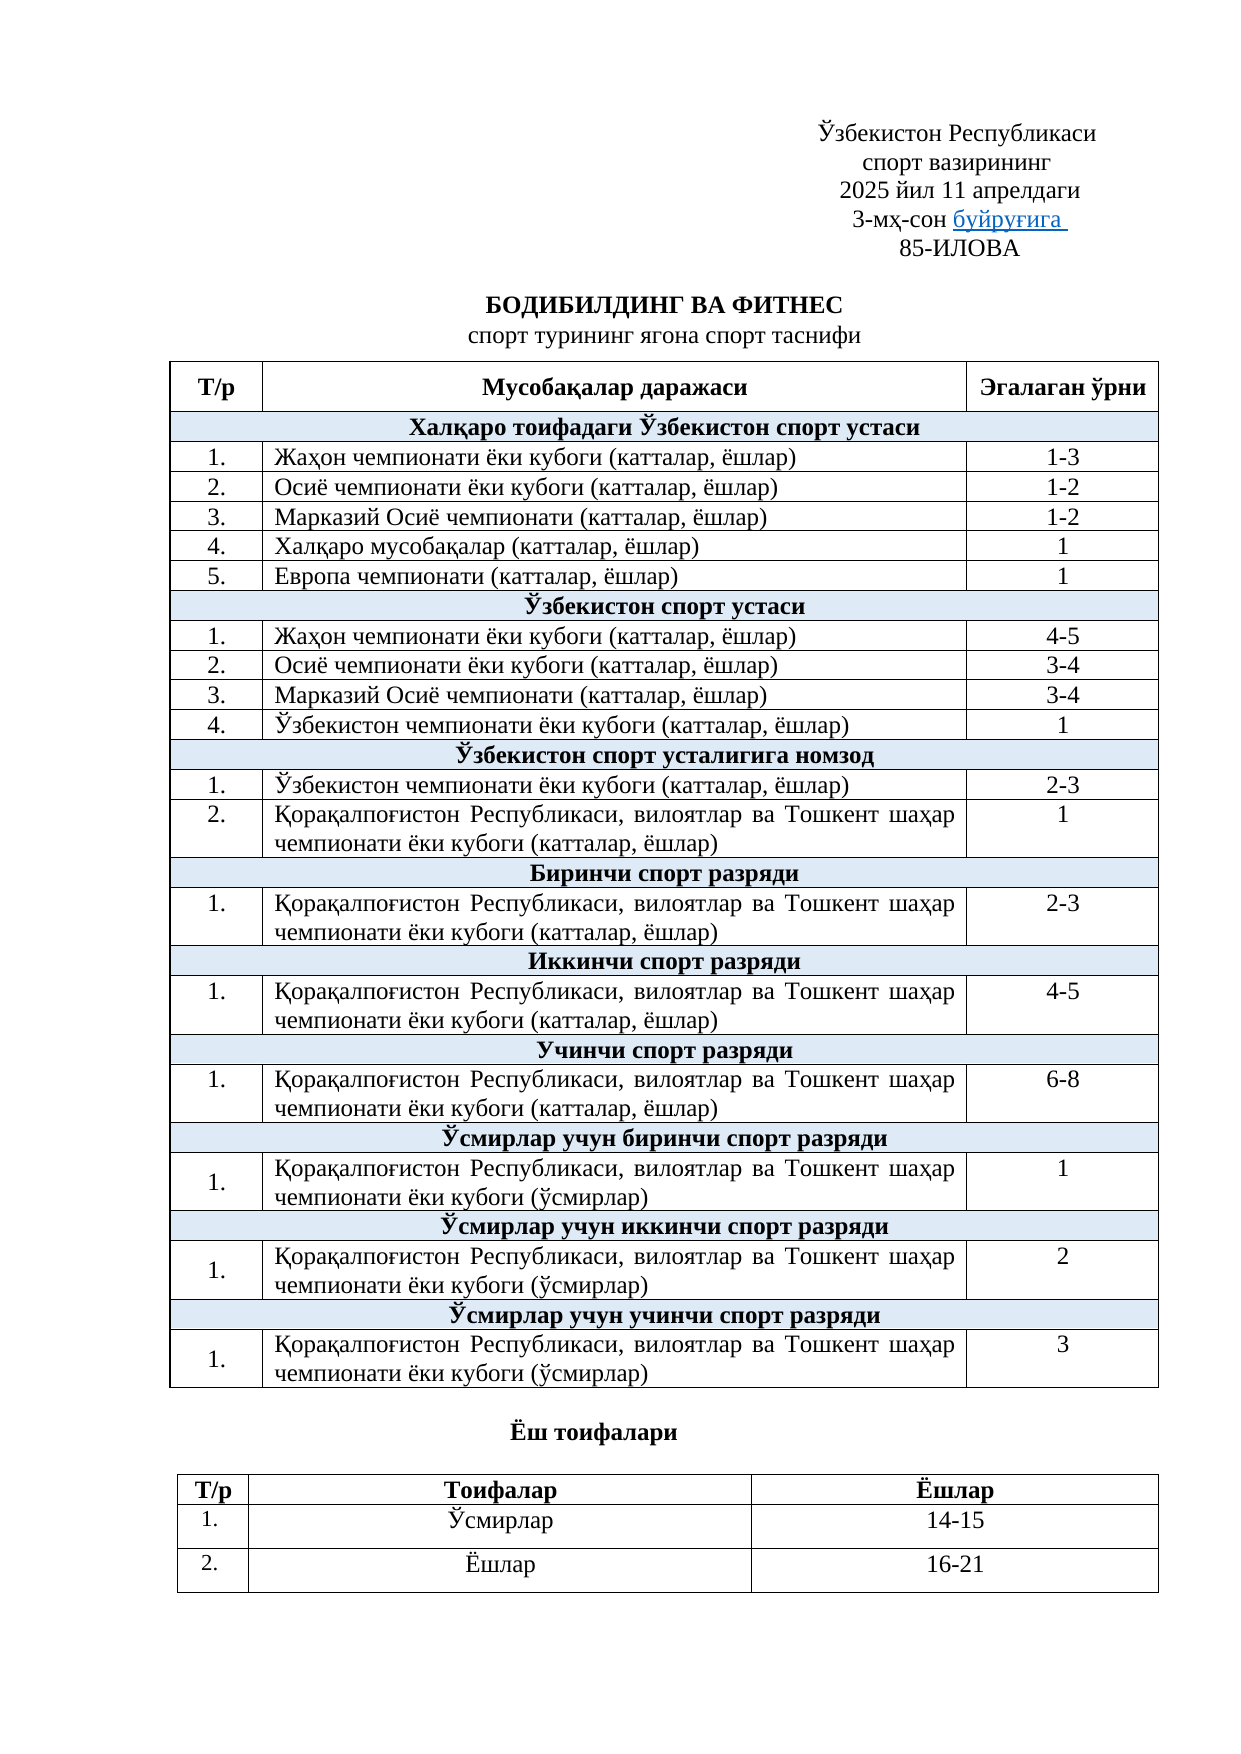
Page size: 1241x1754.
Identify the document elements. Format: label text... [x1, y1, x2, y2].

table_cell 14-15 [752, 1505, 1158, 1548]
table_cell 4. [171, 531, 262, 560]
table_cell Қорақалпоғистон Республикаси, вилоятлар ва Тошкент шаҳар чемпионати ёки кубоги (ўсмирлар) [263, 1241, 966, 1299]
table_cell 4. [171, 710, 262, 739]
table_cell 3. [171, 680, 262, 709]
table_cell Европа чемпионати (катталар, ёшлар) [263, 561, 966, 590]
table_cell Ўсмирлар учун учинчи спорт разряди [171, 1300, 1158, 1328]
table_cell Жаҳон чемпионати ёки кубоги (катталар, ёшлар) [263, 621, 966, 649]
table_cell Осиё чемпионати ёки кубоги (катталар, ёшлар) [263, 651, 966, 679]
text Ёш тоифалари [177, 1417, 1010, 1446]
table_cell 3 [967, 1330, 1158, 1387]
table_cell 1. [171, 1153, 262, 1210]
table_cell 5. [171, 561, 262, 590]
table_cell [178, 1549, 248, 1592]
table_cell 2-3 [967, 888, 1158, 945]
table_cell 1-3 [967, 442, 1158, 471]
table_cell Ўсмирлар [249, 1505, 751, 1548]
table_cell Халқаро тоифадаги Ўзбекистон спорт устаси [171, 412, 1158, 441]
table_header Т/р [178, 1475, 248, 1504]
table_cell 2. [171, 800, 262, 857]
table_cell 1-2 [967, 472, 1158, 501]
table_cell Ўзбекистон спорт усталигига номзод [171, 740, 1158, 769]
table_cell Халқаро мусобақалар (катталар, ёшлар) [263, 531, 966, 560]
table_cell [178, 1505, 248, 1548]
table_cell Қорақалпоғистон Республикаси, вилоятлар ва Тошкент шаҳар чемпионати ёки кубоги (катталар, ёшлар) [263, 1065, 966, 1122]
table_cell 4-5 [967, 976, 1158, 1034]
table_cell Ўсмирлар учун биринчи спорт разряди [171, 1123, 1158, 1152]
table_cell Ёшлар [249, 1549, 751, 1592]
table_header Эгалаган ўрни [967, 362, 1158, 411]
table_cell 1. [171, 1330, 262, 1387]
table_header Мусобақалар даражаси [263, 362, 966, 411]
table_cell 3. [171, 502, 262, 530]
table_cell Қорақалпоғистон Республикаси, вилоятлар ва Тошкент шаҳар чемпионати ёки кубоги (катталар, ёшлар) [263, 888, 966, 945]
table_cell 6-8 [967, 1065, 1158, 1122]
table_cell Жаҳон чемпионати ёки кубоги (катталар, ёшлар) [263, 442, 966, 471]
table_cell 3-4 [967, 651, 1158, 679]
table_cell 1 [967, 531, 1158, 560]
table_header Т/р [171, 362, 262, 411]
table_cell Биринчи спорт разряди [171, 858, 1158, 887]
table_cell Марказий Осиё чемпионати (катталар, ёшлар) [263, 680, 966, 709]
table_cell 1. [171, 888, 262, 945]
table_cell Марказий Осиё чемпионати (катталар, ёшлар) [263, 502, 966, 530]
subtitle БОДИБИЛДИНГ ВА ФИТНЕС [177, 291, 1152, 319]
table_cell 1. [171, 1065, 262, 1122]
table_cell 1. [171, 621, 262, 649]
table_cell 3-4 [967, 680, 1158, 709]
table_cell 1 [967, 1153, 1158, 1210]
table_cell Ўсмирлар учун иккинчи спорт разряди [171, 1211, 1158, 1240]
table_cell Ўзбекистон чемпионати ёки кубоги (катталар, ёшлар) [263, 770, 966, 798]
table_cell Қорақалпоғистон Республикаси, вилоятлар ва Тошкент шаҳар чемпионати ёки кубоги (ўсмирлар) [263, 1330, 966, 1387]
table_cell Қорақалпоғистон Республикаси, вилоятлар ва Тошкент шаҳар чемпионати ёки кубоги (катталар, ёшлар) [263, 976, 966, 1034]
table_cell Қорақалпоғистон Республикаси, вилоятлар ва Тошкент шаҳар чемпионати ёки кубоги (катталар, ёшлар) [263, 800, 966, 857]
table_cell 1. [171, 442, 262, 471]
table_cell Иккинчи спорт разряди [171, 946, 1158, 975]
table_cell Қорақалпоғистон Республикаси, вилоятлар ва Тошкент шаҳар чемпионати ёки кубоги (ўсмирлар) [263, 1153, 966, 1210]
table_cell 1 [967, 561, 1158, 590]
table_cell 1-2 [967, 502, 1158, 530]
table_header Ёшлар [752, 1475, 1158, 1504]
table_cell Ўзбекистон чемпионати ёки кубоги (катталар, ёшлар) [263, 710, 966, 739]
table_header Тоифалар [249, 1475, 751, 1504]
table_cell 1 [967, 800, 1158, 857]
table_cell 2. [171, 651, 262, 679]
table_cell Учинчи спорт разряди [171, 1035, 1158, 1063]
table_cell Ўзбекистон спорт устаси [171, 591, 1158, 620]
table_cell 1. [171, 1241, 262, 1299]
table_cell 2-3 [967, 770, 1158, 798]
text Ўзбекистон Республикаси спорт вазирининг 2025 йил 11 апрелдаги 3-мҳ-сон буйруғига 85-ИЛОВА [768, 118, 1152, 262]
table_cell 2 [967, 1241, 1158, 1299]
table_cell 1 [967, 710, 1158, 739]
text спорт турининг ягона спорт таснифи [177, 320, 1152, 348]
table_cell 1. [171, 770, 262, 798]
table_cell 2. [171, 472, 262, 501]
table_cell 4-5 [967, 621, 1158, 649]
table_cell Осиё чемпионати ёки кубоги (катталар, ёшлар) [263, 472, 966, 501]
table_cell 1. [171, 976, 262, 1034]
table_cell 16-21 [752, 1549, 1158, 1592]
